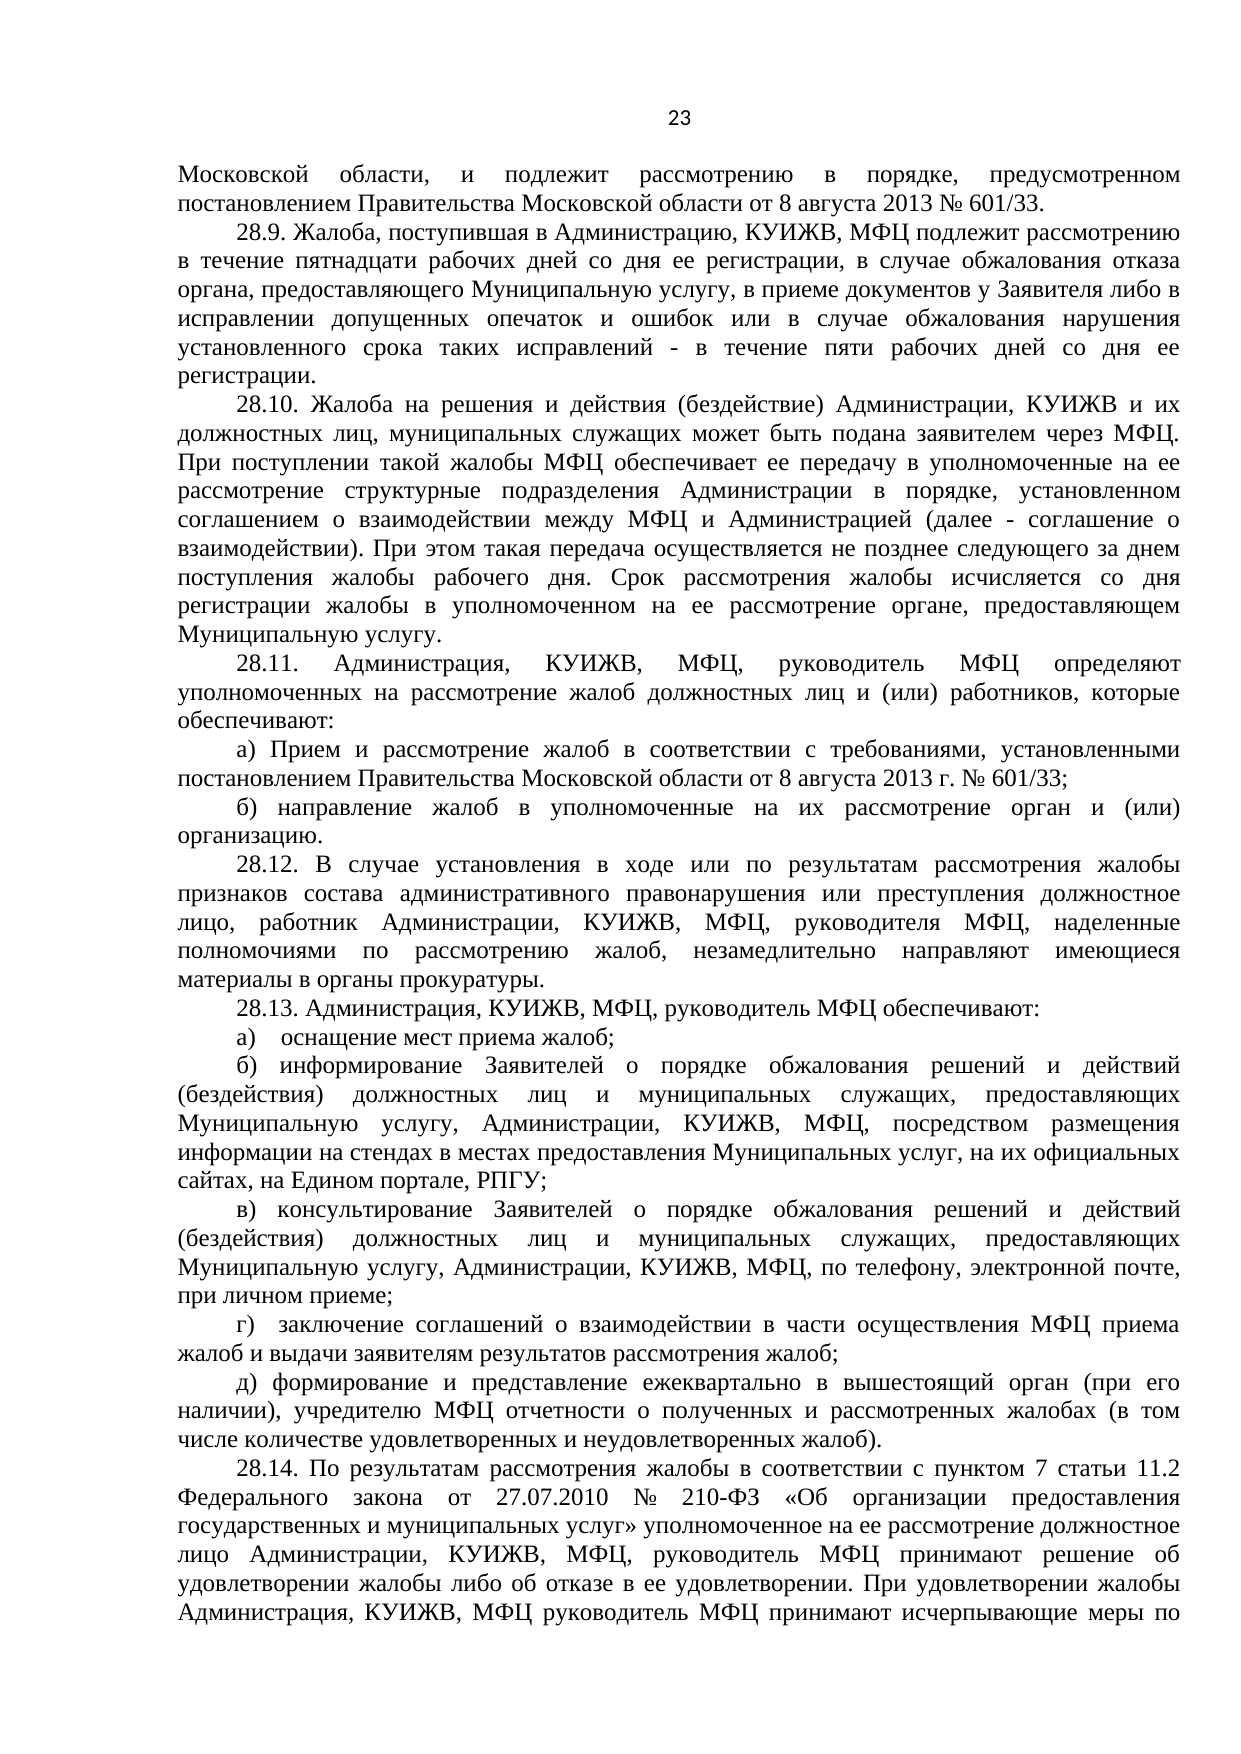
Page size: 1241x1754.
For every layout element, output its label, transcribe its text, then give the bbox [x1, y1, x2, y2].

text а) оснащение мест приема жалоб; [177, 1022, 1181, 1050]
text 28.12. В случае установления в ходе или по результатам рассмотрения жалобы признаков состава административного правонарушения или преступления должностное лицо, работник Администрации, КУИЖВ, МФЦ, руководителя МФЦ, наделенные полномочиями по рассмотрению жалоб, незамедлительно направляют имеющиеся материалы в органы прокуратуры. [177, 849, 1181, 993]
text б) информирование Заявителей о порядке обжалования решений и действий (бездействия) должностных лиц и муниципальных служащих, предоставляющих Муниципальную услугу, Администрации, КУИЖВ, МФЦ, посредством размещения информации на стендах в местах предоставления Муниципальных услуг, на их официальных сайтах, на Едином портале, РПГУ; [177, 1050, 1181, 1194]
text 28.10. Жалоба на решения и действия (бездействие) Администрации, КУИЖВ и их должностных лиц, муниципальных служащих может быть подана заявителем через МФЦ. При поступлении такой жалобы МФЦ обеспечивает ее передачу в уполномоченные на ее рассмотрение структурные подразделения Администрации в порядке, установленном соглашением о взаимодействии между МФЦ и Администрацией (далее - соглашение о взаимодействии). При этом такая передача осуществляется не позднее следующего за днем поступления жалобы рабочего дня. Срок рассмотрения жалобы исчисляется со дня регистрации жалобы в уполномоченном на ее рассмотрение органе, предоставляющем Муниципальную услугу. [177, 389, 1181, 648]
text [177, 159, 1181, 217]
text д) формирование и представление ежеквартально в вышестоящий орган (при его наличии), учредителю МФЦ отчетности о полученных и рассмотренных жалобах (в том числе количестве удовлетворенных и неудовлетворенных жалоб). [177, 1367, 1181, 1453]
text г) заключение соглашений о взаимодействии в части осуществления МФЦ приема жалоб и выдачи заявителям результатов рассмотрения жалоб; [177, 1309, 1181, 1367]
text 28.13. Администрация, КУИЖВ, МФЦ, руководитель МФЦ обеспечивают: [177, 993, 1181, 1022]
text а) Прием и рассмотрение жалоб в соответствии с требованиями, установленными постановлением Правительства Московской области от 8 августа 2013 г. № 601/33; [177, 734, 1181, 792]
text 28.9. Жалоба, поступившая в Администрацию, КУИЖВ, МФЦ подлежит рассмотрению в течение пятнадцати рабочих дней со дня ее регистрации, в случае обжалования отказа органа, предоставляющего Муниципальную услугу, в приеме документов у Заявителя либо в исправлении допущенных опечаток и ошибок или в случае обжалования нарушения установленного срока таких исправлений - в течение пяти рабочих дней со дня ее регистрации. [177, 217, 1181, 389]
text 28.11. Администрация, КУИЖВ, МФЦ, руководитель МФЦ определяют уполномоченных на рассмотрение жалоб должностных лиц и (или) работников, которые обеспечивают: [177, 648, 1181, 734]
text в) консультирование Заявителей о порядке обжалования решений и действий (бездействия) должностных лиц и муниципальных служащих, предоставляющих Муниципальную услугу, Администрации, КУИЖВ, МФЦ, по телефону, электронной почте, при личном приеме; [177, 1194, 1181, 1309]
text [177, 1453, 1181, 1625]
text б) направление жалоб в уполномоченные на их рассмотрение орган и (или) организацию. [177, 792, 1181, 849]
